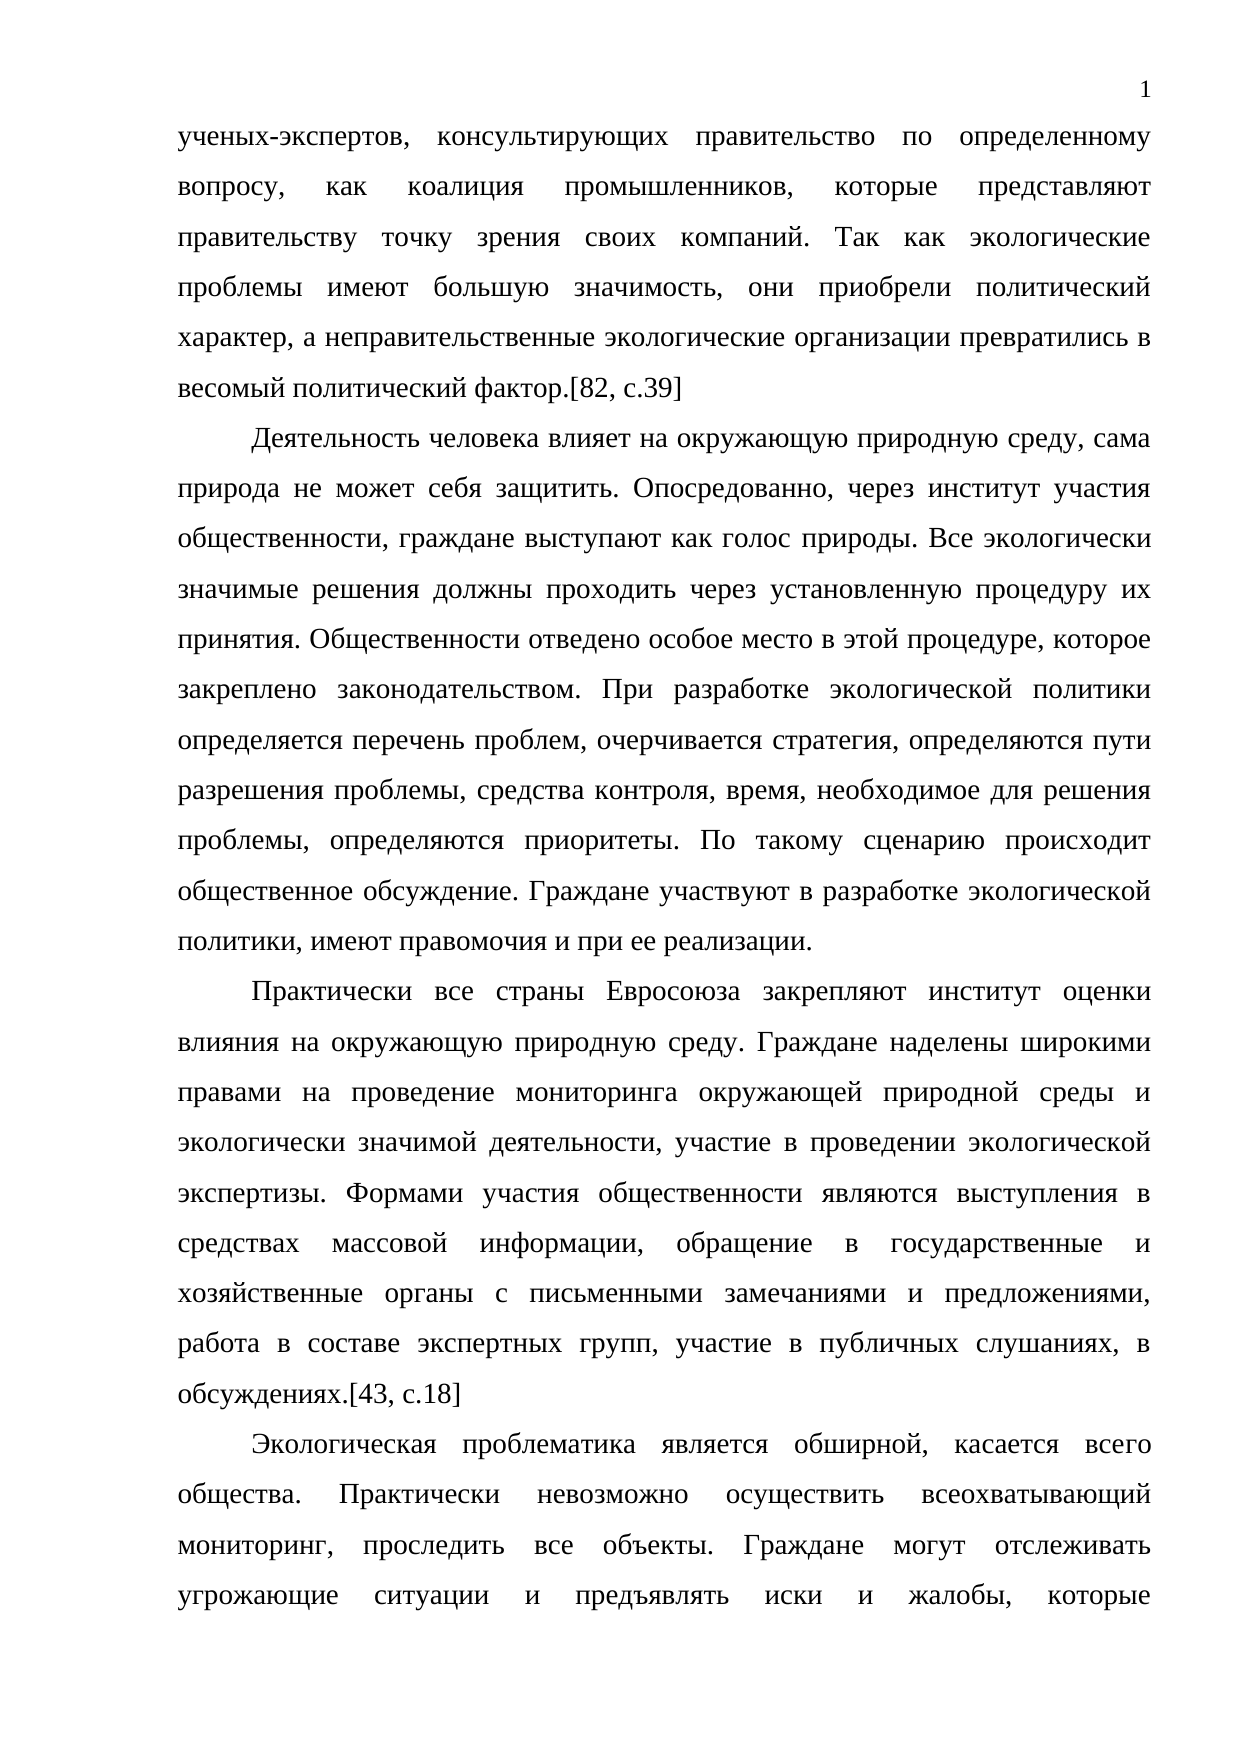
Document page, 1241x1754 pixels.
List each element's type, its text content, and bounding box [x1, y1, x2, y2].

text Практически все страны Евросоюза закрепляют институт оценки влияния на окружающую природную среду. Граждане наделены широкими правами на проведение мониторинга окружающей природной среды и экологически значимой деятельности, участие в проведении экологической экспертизы. Формами участия общественности являются выступления в средствах массовой информации, обращение в государственные и хозяйственные органы с письменными замечаниями и предложениями, работа в составе экспертных групп, участие в публичных слушаниях, в обсуждениях.[43, c.18] [177, 973, 1152, 1409]
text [177, 1426, 1152, 1611]
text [177, 118, 1152, 403]
text Деятельность человека влияет на окружающую природную среду, сама природа не может себя защитить. Опосредованно, через институт участия общественности, граждане выступают как голос природы. Все экологически значимые решения должны проходить через установленную процедуру их принятия. Общественности отведено особое место в этой процедуре, которое закреплено законодательством. При разработке экологической политики определяется перечень проблем, очерчивается стратегия, определяются пути разрешения проблемы, средства контроля, время, необходимое для решения проблемы, определяются приоритеты. По такому сценарию происходит общественное обсуждение. Граждане участвуют в разработке экологической политики, имеют правомочия и при ее реализации. [177, 420, 1152, 957]
